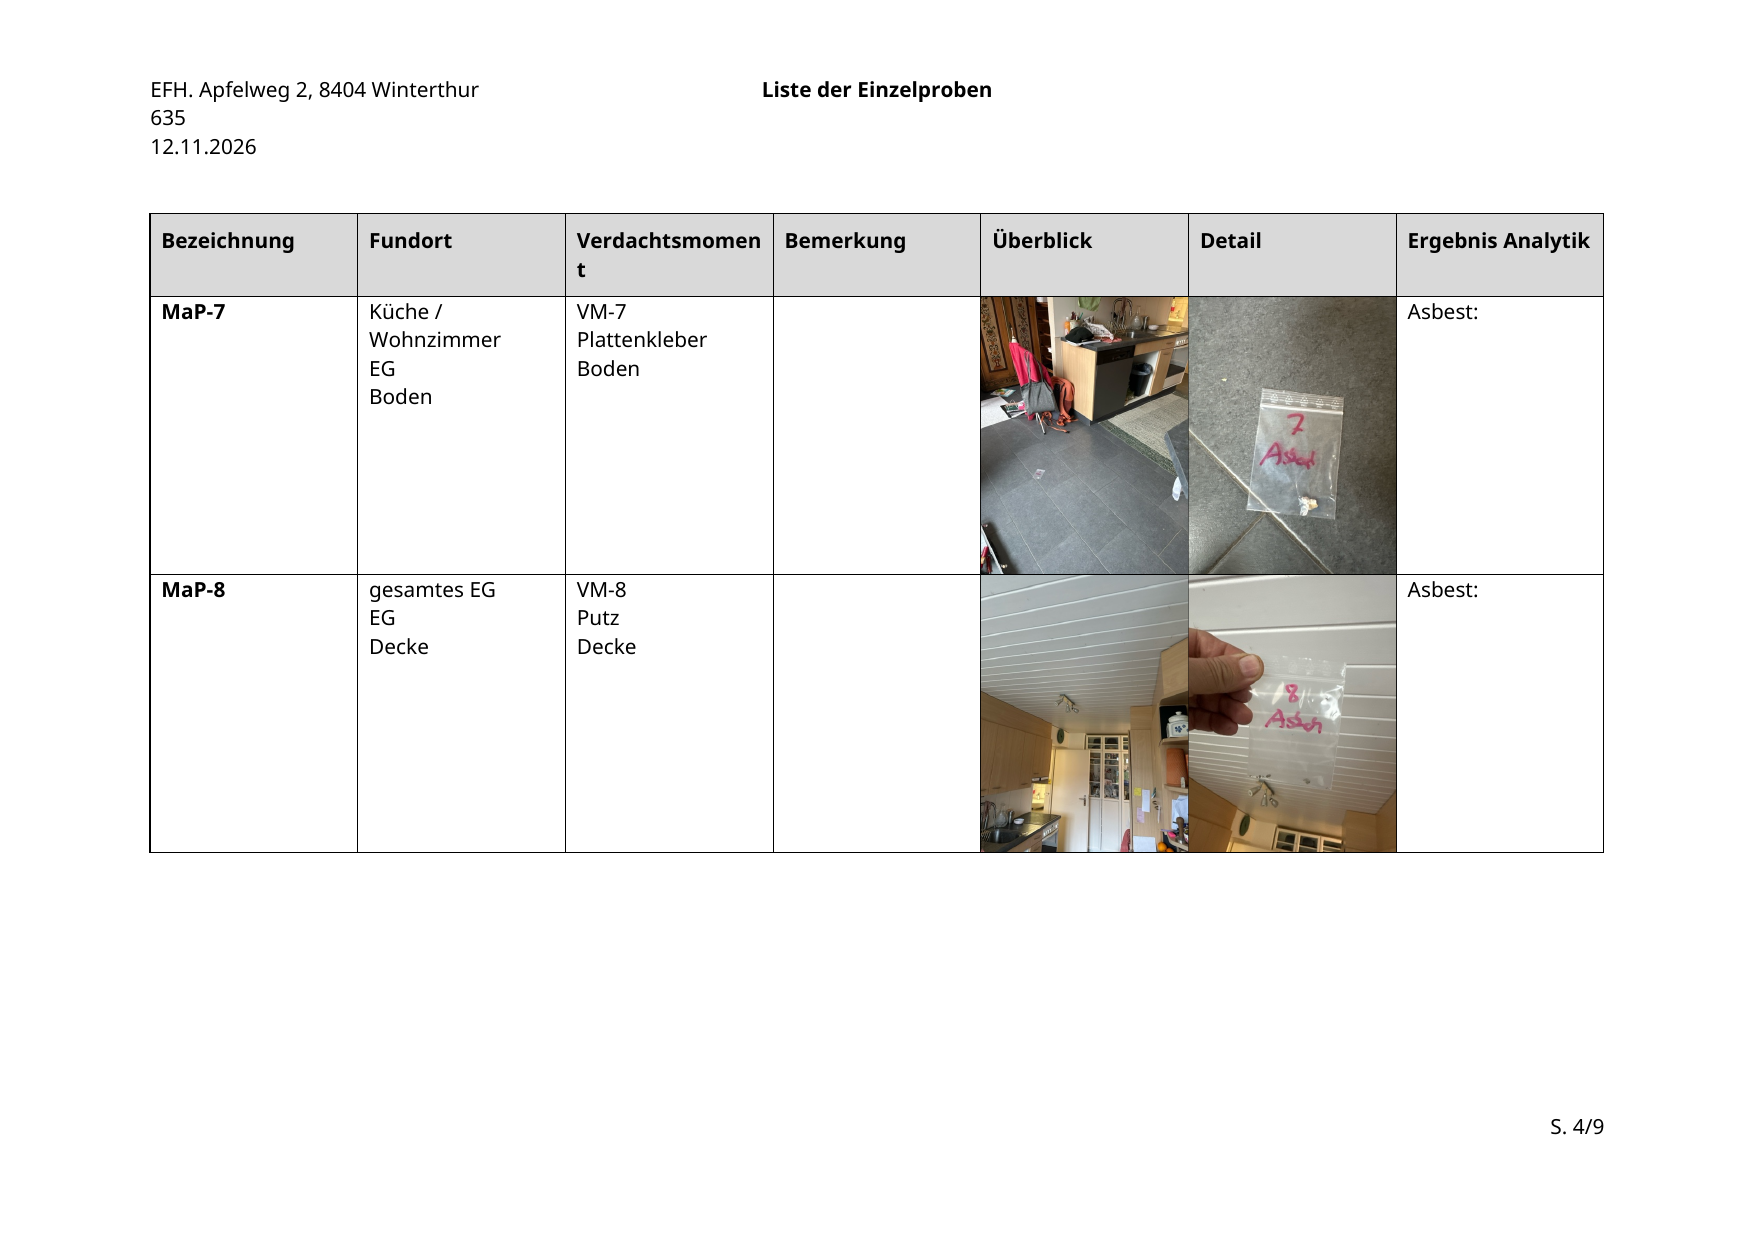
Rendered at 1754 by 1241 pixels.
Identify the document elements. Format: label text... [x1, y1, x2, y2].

table_header Überblick [981, 214, 1188, 296]
table_cell [774, 575, 980, 852]
table_header Verdachtsmoment [566, 214, 773, 296]
table_cell Asbest: [1397, 297, 1603, 574]
picture [980, 575, 1397, 852]
table_cell MaP-7 [151, 297, 357, 574]
table_cell Küche / Wohnzimmer EG Boden [358, 297, 565, 574]
table_header Detail [1189, 214, 1396, 296]
table_cell VM-7 Plattenkleber Boden [566, 297, 773, 574]
table_header Fundort [358, 214, 565, 296]
table_cell gesamtes EG EG Decke [358, 575, 565, 852]
table_cell Asbest: [1397, 575, 1603, 852]
table_header Bemerkung [774, 214, 980, 296]
table_cell MaP-8 [151, 575, 357, 852]
picture [980, 297, 1397, 574]
table_header Ergebnis Analytik [1397, 214, 1603, 296]
table_header Bezeichnung [151, 214, 357, 296]
table_cell VM-8 Putz Decke [566, 575, 773, 852]
table_cell [774, 297, 980, 574]
